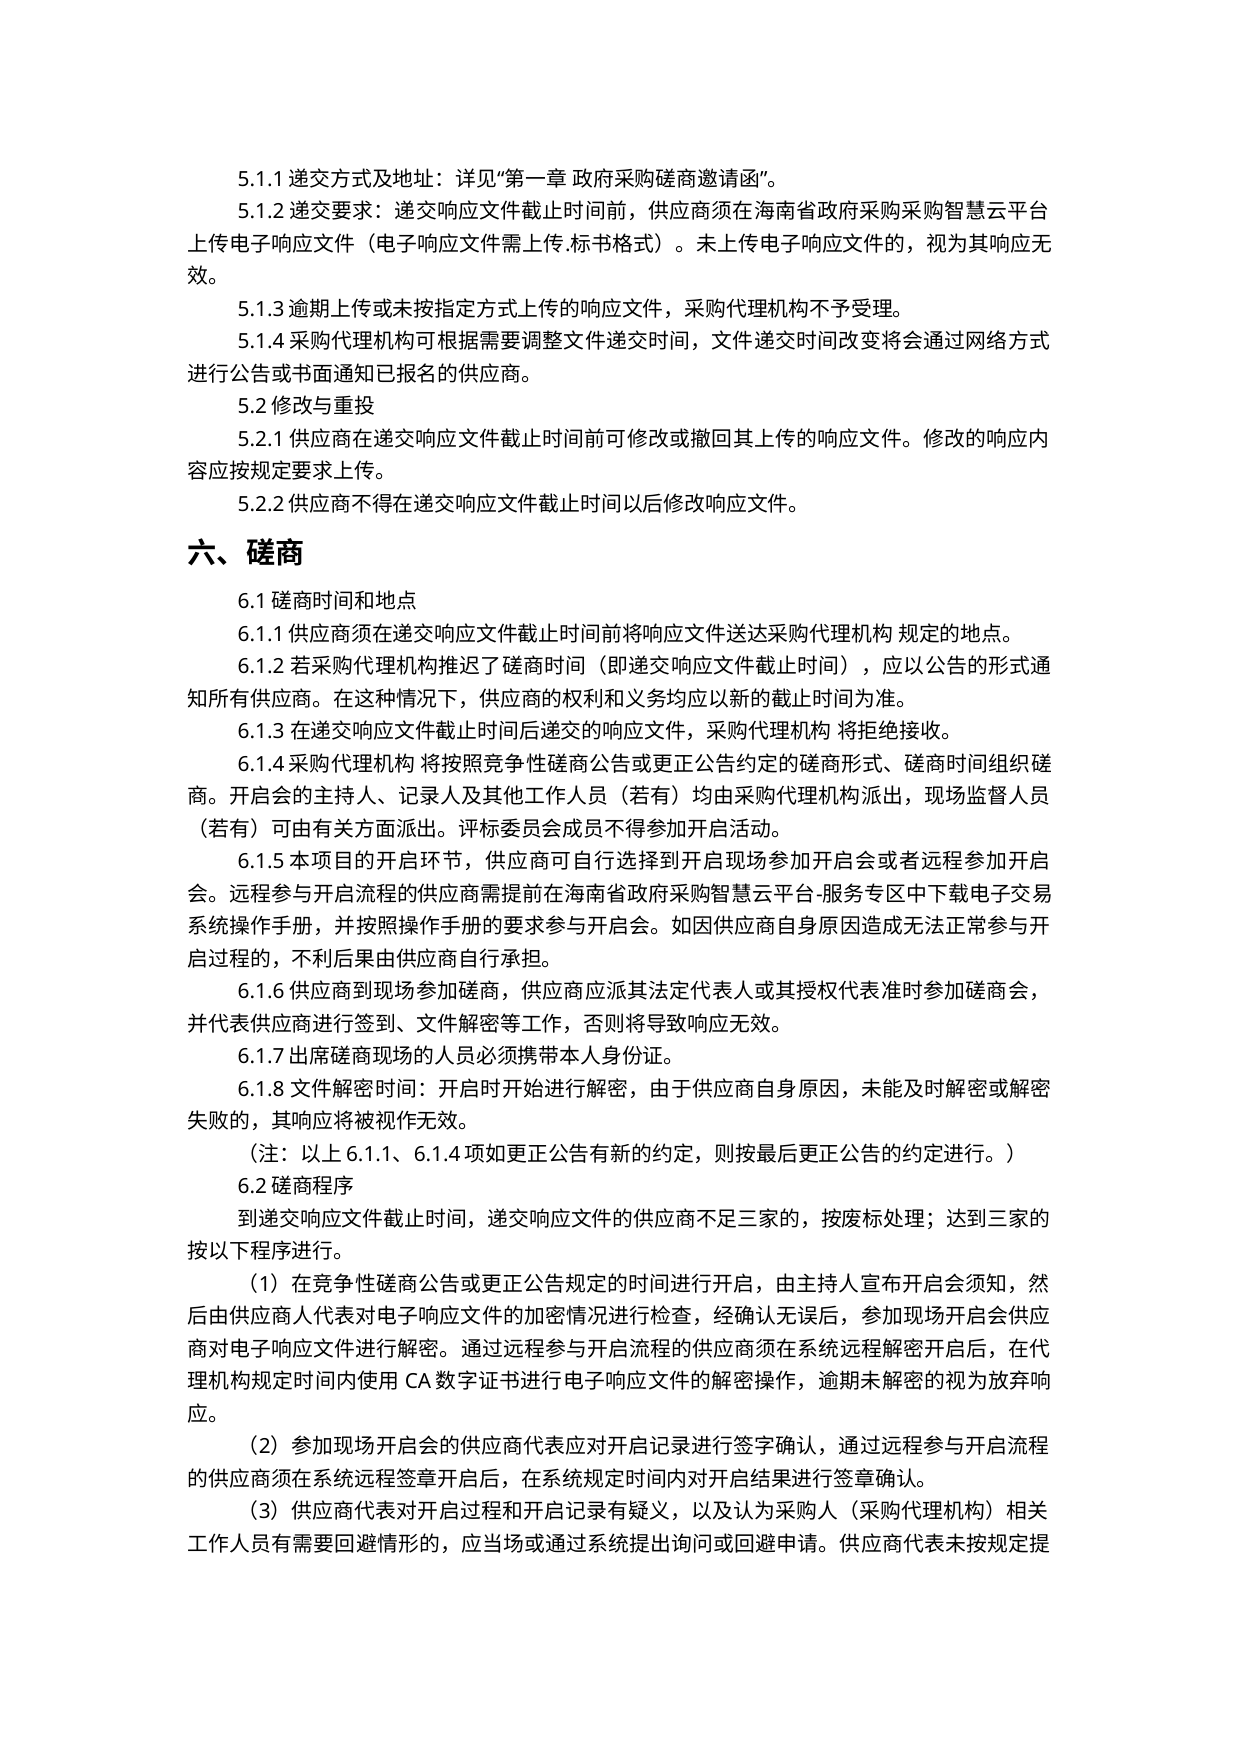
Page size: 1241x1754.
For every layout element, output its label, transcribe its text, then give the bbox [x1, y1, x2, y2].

text 六、磋商 [187, 519, 1053, 584]
text 6.1.4采购代理机构 将按照竞争性磋商公告或更正公告约定的磋商形式、磋商时间组织磋商。开启会的主持人、记录人及其他工作人员（若有）均由采购代理机构派出，现场监督人员（若有）可由有关方面派出。评标委员会成员不得参加开启活动。 [187, 747, 1053, 844]
text 5.2修改与重投 [187, 389, 1053, 422]
text 6.1.1供应商须在递交响应文件截止时间前将响应文件送达采购代理机构 规定的地点。 [187, 617, 1053, 649]
text 5.1.1递交方式及地址：详见“第一章 政府采购磋商邀请函”。 [187, 162, 1053, 194]
text 5.1.3逾期上传或未按指定方式上传的响应文件，采购代理机构不予受理。 [187, 292, 1053, 324]
text 6.1.7出席磋商现场的人员必须携带本人身份证。 [187, 1039, 1053, 1072]
text 到递交响应文件截止时间，递交响应文件的供应商不足三家的，按废标处理；达到三家的按以下程序进行。 [187, 1202, 1053, 1267]
text 6.1.5本项目的开启环节，供应商可自行选择到开启现场参加开启会或者远程参加开启会。远程参与开启流程的供应商需提前在海南省政府采购智慧云平台-服务专区中下载电子交易系统操作手册，并按照操作手册的要求参与开启会。如因供应商自身原因造成无法正常参与开启过程的，不利后果由供应商自行承担。 [187, 844, 1053, 974]
text 6.2磋商程序 [187, 1169, 1053, 1202]
text 5.1.4采购代理机构可根据需要调整文件递交时间，文件递交时间改变将会通过网络方式进行公告或书面通知已报名的供应商。 [187, 324, 1053, 389]
text 6.1.8 文件解密时间：开启时开始进行解密，由于供应商自身原因，未能及时解密或解密失败的，其响应将被视作无效。 [187, 1072, 1053, 1137]
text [187, 1494, 1053, 1559]
text 6.1.6供应商到现场参加磋商，供应商应派其法定代表人或其授权代表准时参加磋商会，并代表供应商进行签到、文件解密等工作，否则将导致响应无效。 [187, 974, 1053, 1039]
text （注：以上6.1.1、6.1.4项如更正公告有新的约定，则按最后更正公告的约定进行。） [187, 1137, 1053, 1169]
text 5.2.2供应商不得在递交响应文件截止时间以后修改响应文件。 [187, 487, 1053, 519]
text 6.1.3 在递交响应文件截止时间后递交的响应文件，采购代理机构 将拒绝接收。 [187, 714, 1053, 747]
text （2）参加现场开启会的供应商代表应对开启记录进行签字确认，通过远程参与开启流程的供应商须在系统远程签章开启后，在系统规定时间内对开启结果进行签章确认。 [187, 1429, 1053, 1494]
text 5.1.2递交要求：递交响应文件截止时间前，供应商须在海南省政府采购采购智慧云平台上传电子响应文件（电子响应文件需上传.标书格式）。未上传电子响应文件的，视为其响应无效。 [187, 194, 1053, 292]
text 6.1.2 若采购代理机构推迟了磋商时间（即递交响应文件截止时间），应以公告的形式通知所有供应商。在这种情况下，供应商的权利和义务均应以新的截止时间为准。 [187, 649, 1053, 714]
text 5.2.1供应商在递交响应文件截止时间前可修改或撤回其上传的响应文件。修改的响应内容应按规定要求上传。 [187, 422, 1053, 487]
text 6.1磋商时间和地点 [187, 584, 1053, 617]
text （1）在竞争性磋商公告或更正公告规定的时间进行开启，由主持人宣布开启会须知，然后由供应商人代表对电子响应文件的加密情况进行检查，经确认无误后，参加现场开启会供应商对电子响应文件进行解密。通过远程参与开启流程的供应商须在系统远程解密开启后，在代理机构规定时间内使用CA数字证书进行电子响应文件的解密操作，逾期未解密的视为放弃响应。 [187, 1267, 1053, 1429]
